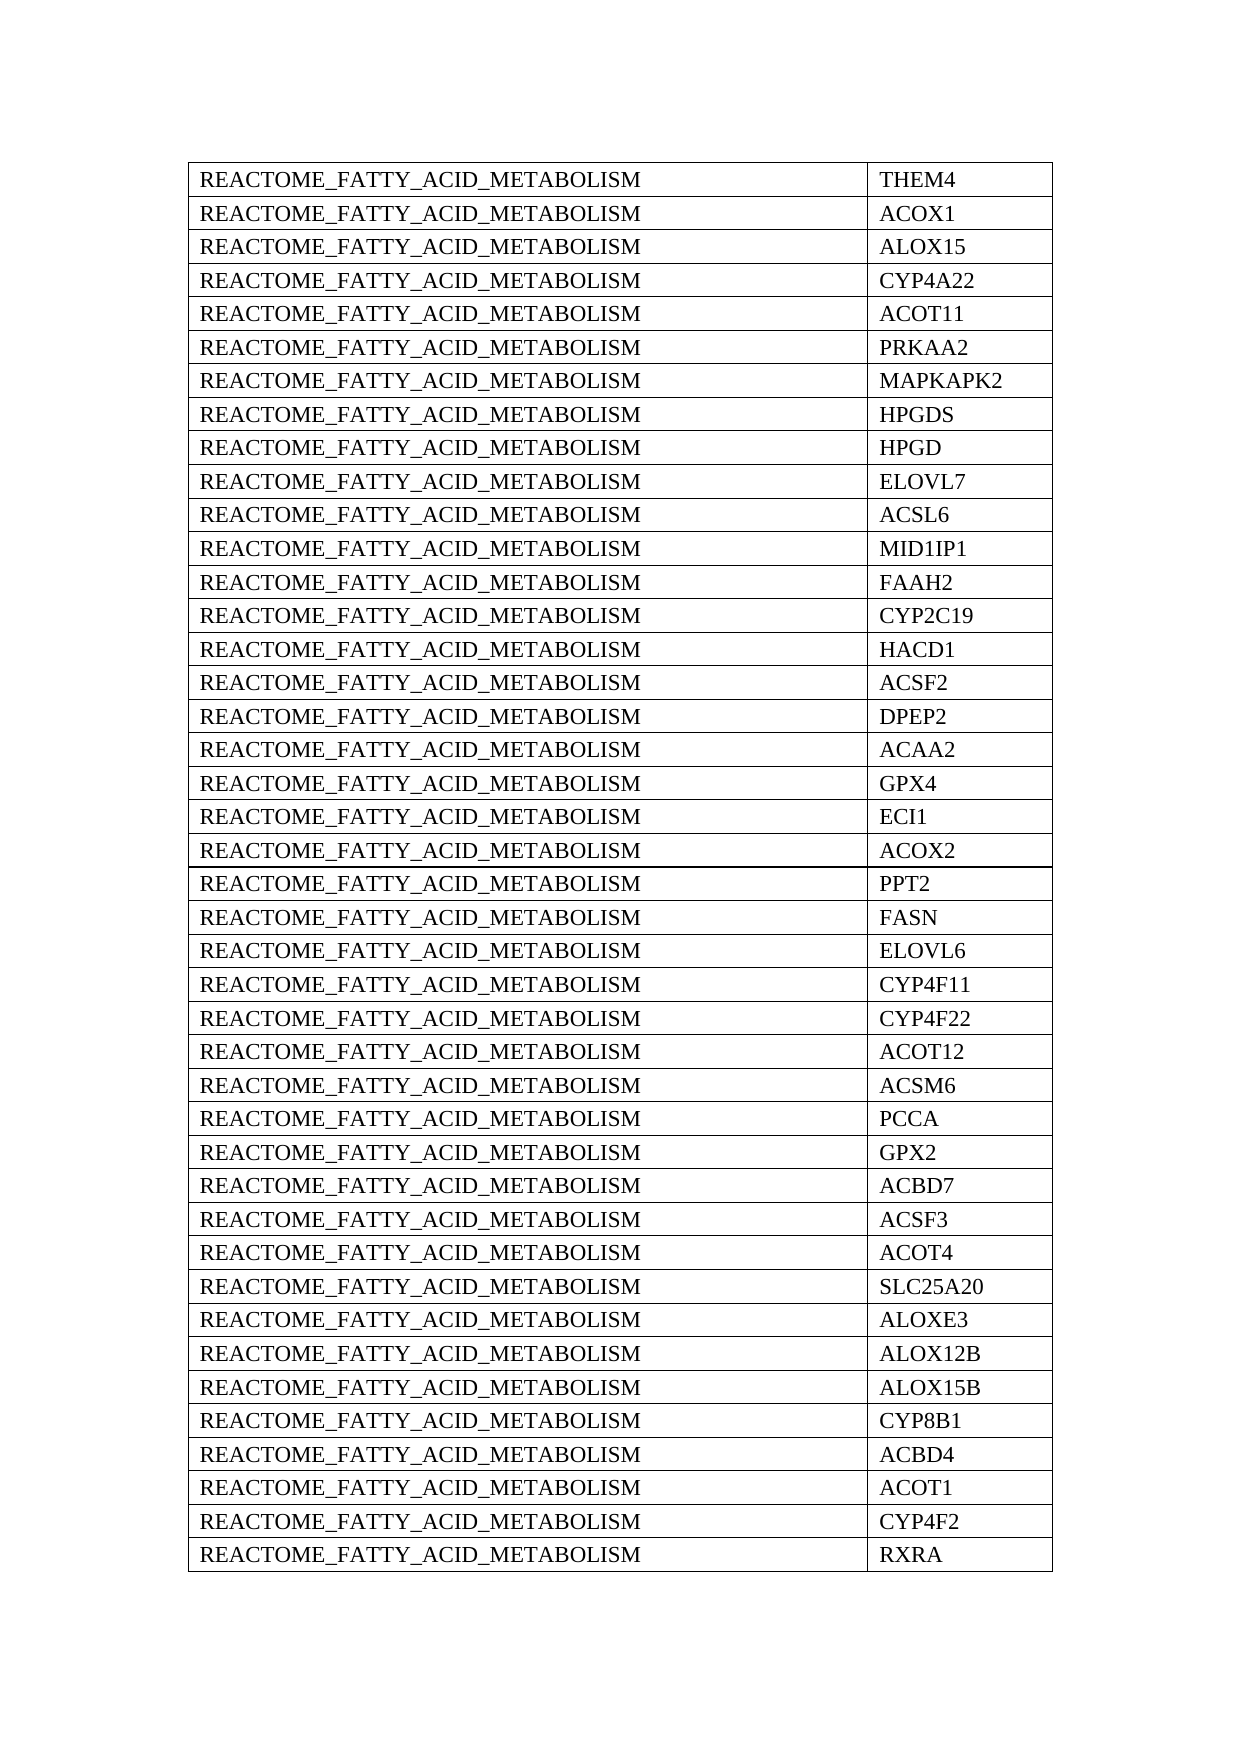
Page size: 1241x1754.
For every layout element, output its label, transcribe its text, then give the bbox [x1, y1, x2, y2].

table_cell REACTOME_FATTY_ACID_METABOLISM [189, 1270, 867, 1302]
table_cell CYP4F22 [868, 1002, 1052, 1034]
table_cell REACTOME_FATTY_ACID_METABOLISM [189, 599, 867, 632]
table_cell REACTOME_FATTY_ACID_METABOLISM [189, 1102, 867, 1135]
table_cell PCCA [868, 1102, 1052, 1135]
table_cell REACTOME_FATTY_ACID_METABOLISM [189, 1136, 867, 1168]
table_cell REACTOME_FATTY_ACID_METABOLISM [189, 499, 867, 531]
table_cell RXRA [868, 1538, 1052, 1571]
table_cell REACTOME_FATTY_ACID_METABOLISM [189, 968, 867, 1001]
table_cell REACTOME_FATTY_ACID_METABOLISM [189, 1438, 867, 1470]
table_cell REACTOME_FATTY_ACID_METABOLISM [189, 230, 867, 263]
table_cell REACTOME_FATTY_ACID_METABOLISM [189, 1404, 867, 1437]
table_cell REACTOME_FATTY_ACID_METABOLISM [189, 1337, 867, 1369]
table_cell ALOX12B [868, 1337, 1052, 1369]
table_cell THEM4 [868, 163, 1052, 196]
table_cell ACSF3 [868, 1203, 1052, 1235]
table_cell PRKAA2 [868, 331, 1052, 363]
table_cell ACSF2 [868, 666, 1052, 699]
table_cell ACOX2 [868, 834, 1052, 866]
table_cell CYP4A22 [868, 264, 1052, 296]
table_cell REACTOME_FATTY_ACID_METABOLISM [189, 733, 867, 766]
table_cell CYP8B1 [868, 1404, 1052, 1437]
table_cell GPX4 [868, 767, 1052, 799]
table_cell ACOX1 [868, 197, 1052, 229]
table_cell REACTOME_FATTY_ACID_METABOLISM [189, 1236, 867, 1269]
table_cell HACD1 [868, 633, 1052, 665]
table_cell REACTOME_FATTY_ACID_METABOLISM [189, 1304, 867, 1336]
table_cell REACTOME_FATTY_ACID_METABOLISM [189, 633, 867, 665]
table_cell REACTOME_FATTY_ACID_METABOLISM [189, 700, 867, 732]
table_cell SLC25A20 [868, 1270, 1052, 1302]
table_cell REACTOME_FATTY_ACID_METABOLISM [189, 868, 867, 900]
table_cell REACTOME_FATTY_ACID_METABOLISM [189, 465, 867, 497]
table_cell REACTOME_FATTY_ACID_METABOLISM [189, 767, 867, 799]
table_cell ACSM6 [868, 1069, 1052, 1101]
table_cell FASN [868, 901, 1052, 933]
table_cell HPGD [868, 431, 1052, 464]
table_cell REACTOME_FATTY_ACID_METABOLISM [189, 264, 867, 296]
table_cell ACOT4 [868, 1236, 1052, 1269]
table_cell REACTOME_FATTY_ACID_METABOLISM [189, 834, 867, 866]
table_cell REACTOME_FATTY_ACID_METABOLISM [189, 1471, 867, 1504]
table_cell REACTOME_FATTY_ACID_METABOLISM [189, 1203, 867, 1235]
table_cell ALOX15 [868, 230, 1052, 263]
table_cell REACTOME_FATTY_ACID_METABOLISM [189, 297, 867, 330]
table_cell MID1IP1 [868, 532, 1052, 564]
table_cell ACOT1 [868, 1471, 1052, 1504]
table_cell DPEP2 [868, 700, 1052, 732]
table_cell ACBD7 [868, 1169, 1052, 1202]
table_cell CYP4F11 [868, 968, 1052, 1001]
table_cell REACTOME_FATTY_ACID_METABOLISM [189, 566, 867, 598]
table_cell FAAH2 [868, 566, 1052, 598]
table_cell CYP2C19 [868, 599, 1052, 632]
table_cell REACTOME_FATTY_ACID_METABOLISM [189, 532, 867, 564]
table_cell ACSL6 [868, 499, 1052, 531]
table_cell REACTOME_FATTY_ACID_METABOLISM [189, 666, 867, 699]
table_cell REACTOME_FATTY_ACID_METABOLISM [189, 1002, 867, 1034]
table_cell PPT2 [868, 868, 1052, 900]
table_cell REACTOME_FATTY_ACID_METABOLISM [189, 1035, 867, 1068]
table_cell MAPKAPK2 [868, 364, 1052, 397]
table_cell REACTOME_FATTY_ACID_METABOLISM [189, 1069, 867, 1101]
table_cell REACTOME_FATTY_ACID_METABOLISM [189, 431, 867, 464]
table_cell ALOX15B [868, 1371, 1052, 1403]
table_cell HPGDS [868, 398, 1052, 430]
table_cell REACTOME_FATTY_ACID_METABOLISM [189, 398, 867, 430]
table_cell ACOT11 [868, 297, 1052, 330]
table_cell CYP4F2 [868, 1505, 1052, 1537]
table_cell REACTOME_FATTY_ACID_METABOLISM [189, 331, 867, 363]
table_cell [189, 163, 867, 196]
table_cell REACTOME_FATTY_ACID_METABOLISM [189, 800, 867, 833]
table_cell REACTOME_FATTY_ACID_METABOLISM [189, 197, 867, 229]
table_cell REACTOME_FATTY_ACID_METABOLISM [189, 1371, 867, 1403]
table_cell REACTOME_FATTY_ACID_METABOLISM [189, 1505, 867, 1537]
table_cell REACTOME_FATTY_ACID_METABOLISM [189, 1169, 867, 1202]
table_cell REACTOME_FATTY_ACID_METABOLISM [189, 901, 867, 933]
table_cell ACBD4 [868, 1438, 1052, 1470]
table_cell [189, 1538, 867, 1571]
table_cell ELOVL6 [868, 935, 1052, 967]
table_cell ACOT12 [868, 1035, 1052, 1068]
table_cell REACTOME_FATTY_ACID_METABOLISM [189, 935, 867, 967]
table_cell ECI1 [868, 800, 1052, 833]
table_cell ELOVL7 [868, 465, 1052, 497]
table_cell ACAA2 [868, 733, 1052, 766]
table_cell REACTOME_FATTY_ACID_METABOLISM [189, 364, 867, 397]
table_cell ALOXE3 [868, 1304, 1052, 1336]
table_cell GPX2 [868, 1136, 1052, 1168]
